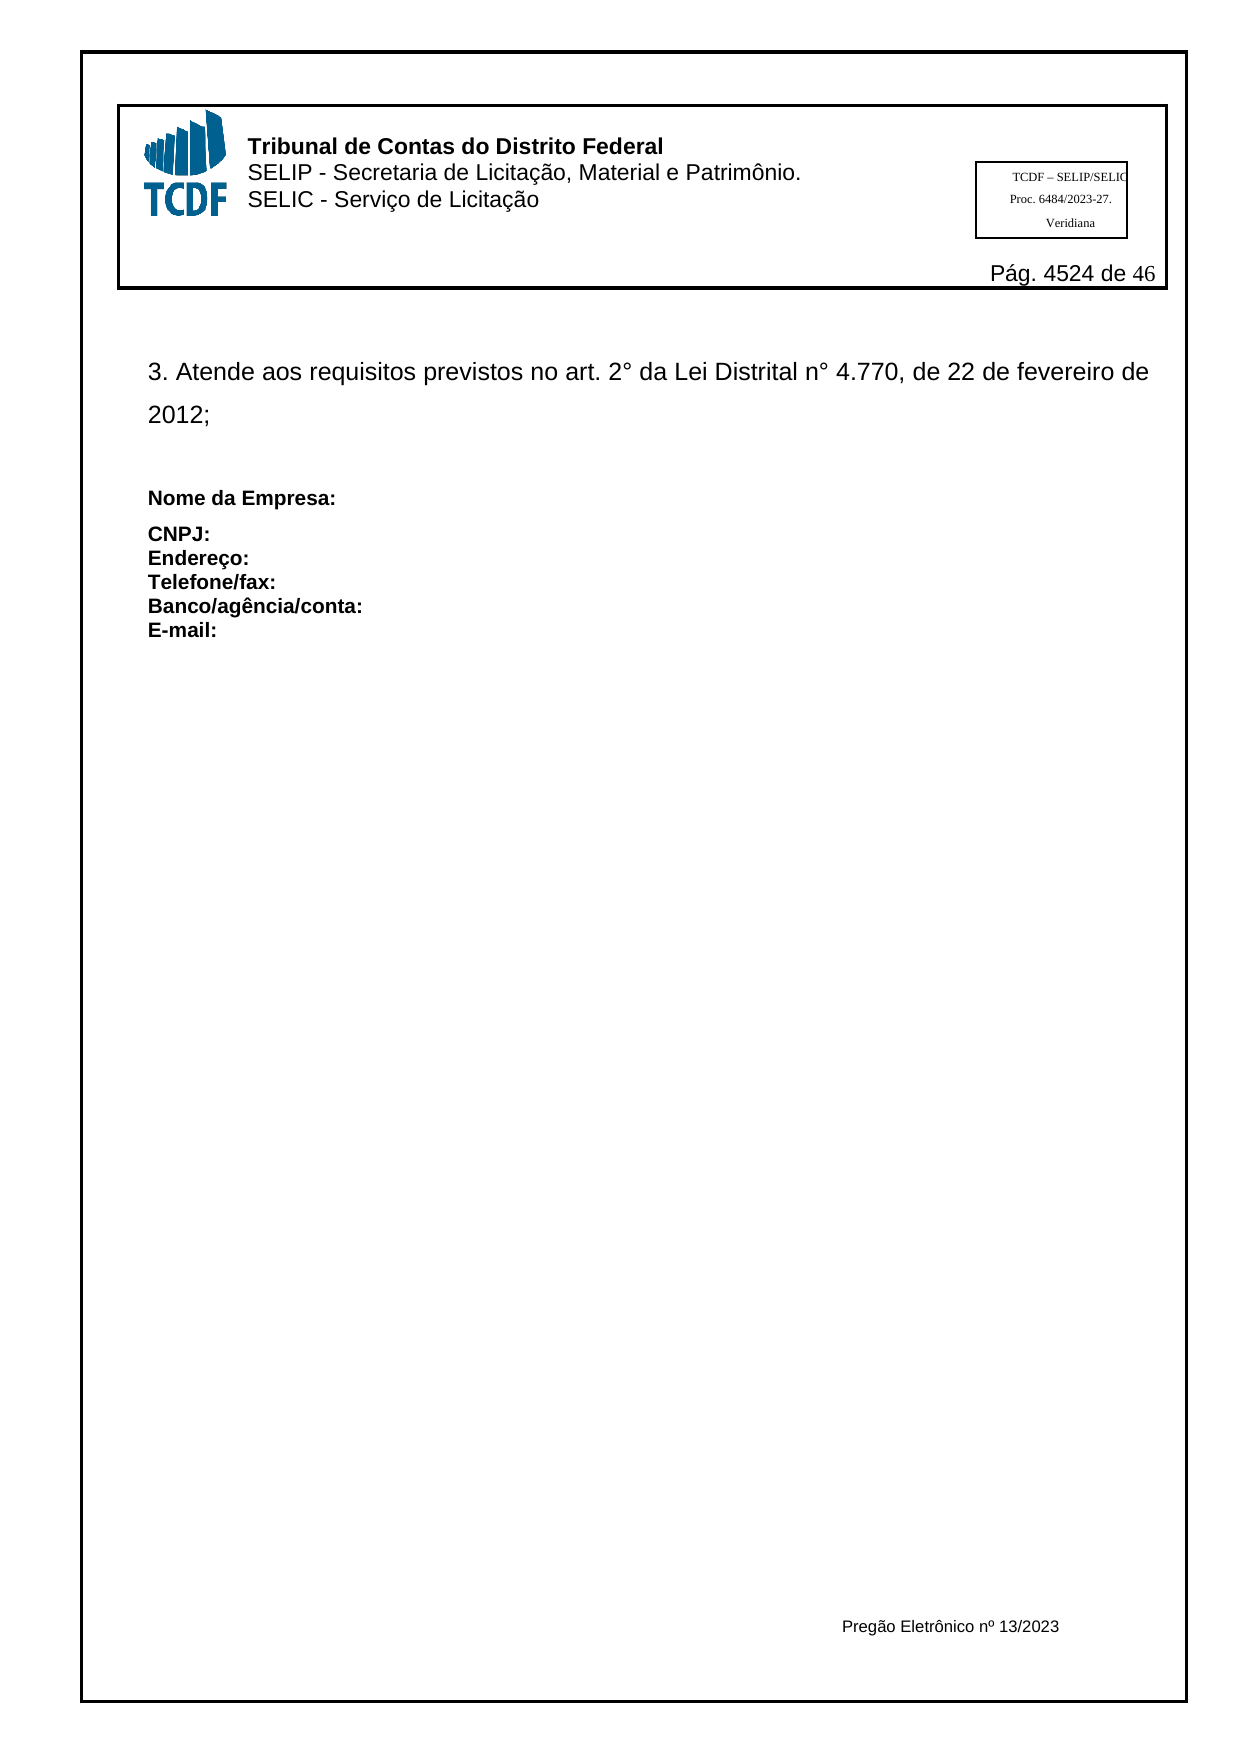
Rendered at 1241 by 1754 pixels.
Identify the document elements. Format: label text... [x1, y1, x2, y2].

text E-mail: [148, 618, 1152, 642]
list 3. Atende aos requisitos previstos no art. 2° da Lei Distrital n° 4.770, de 22 de fevereiro de 2012; [148, 357, 1152, 428]
text Endereço: [148, 546, 1152, 570]
text Nome da Empresa: [148, 486, 1152, 510]
text Banco/agência/conta: [148, 594, 1152, 618]
text CNPJ: [148, 522, 1152, 546]
picture [129, 107, 241, 218]
text Telefone/fax: [148, 570, 1152, 594]
